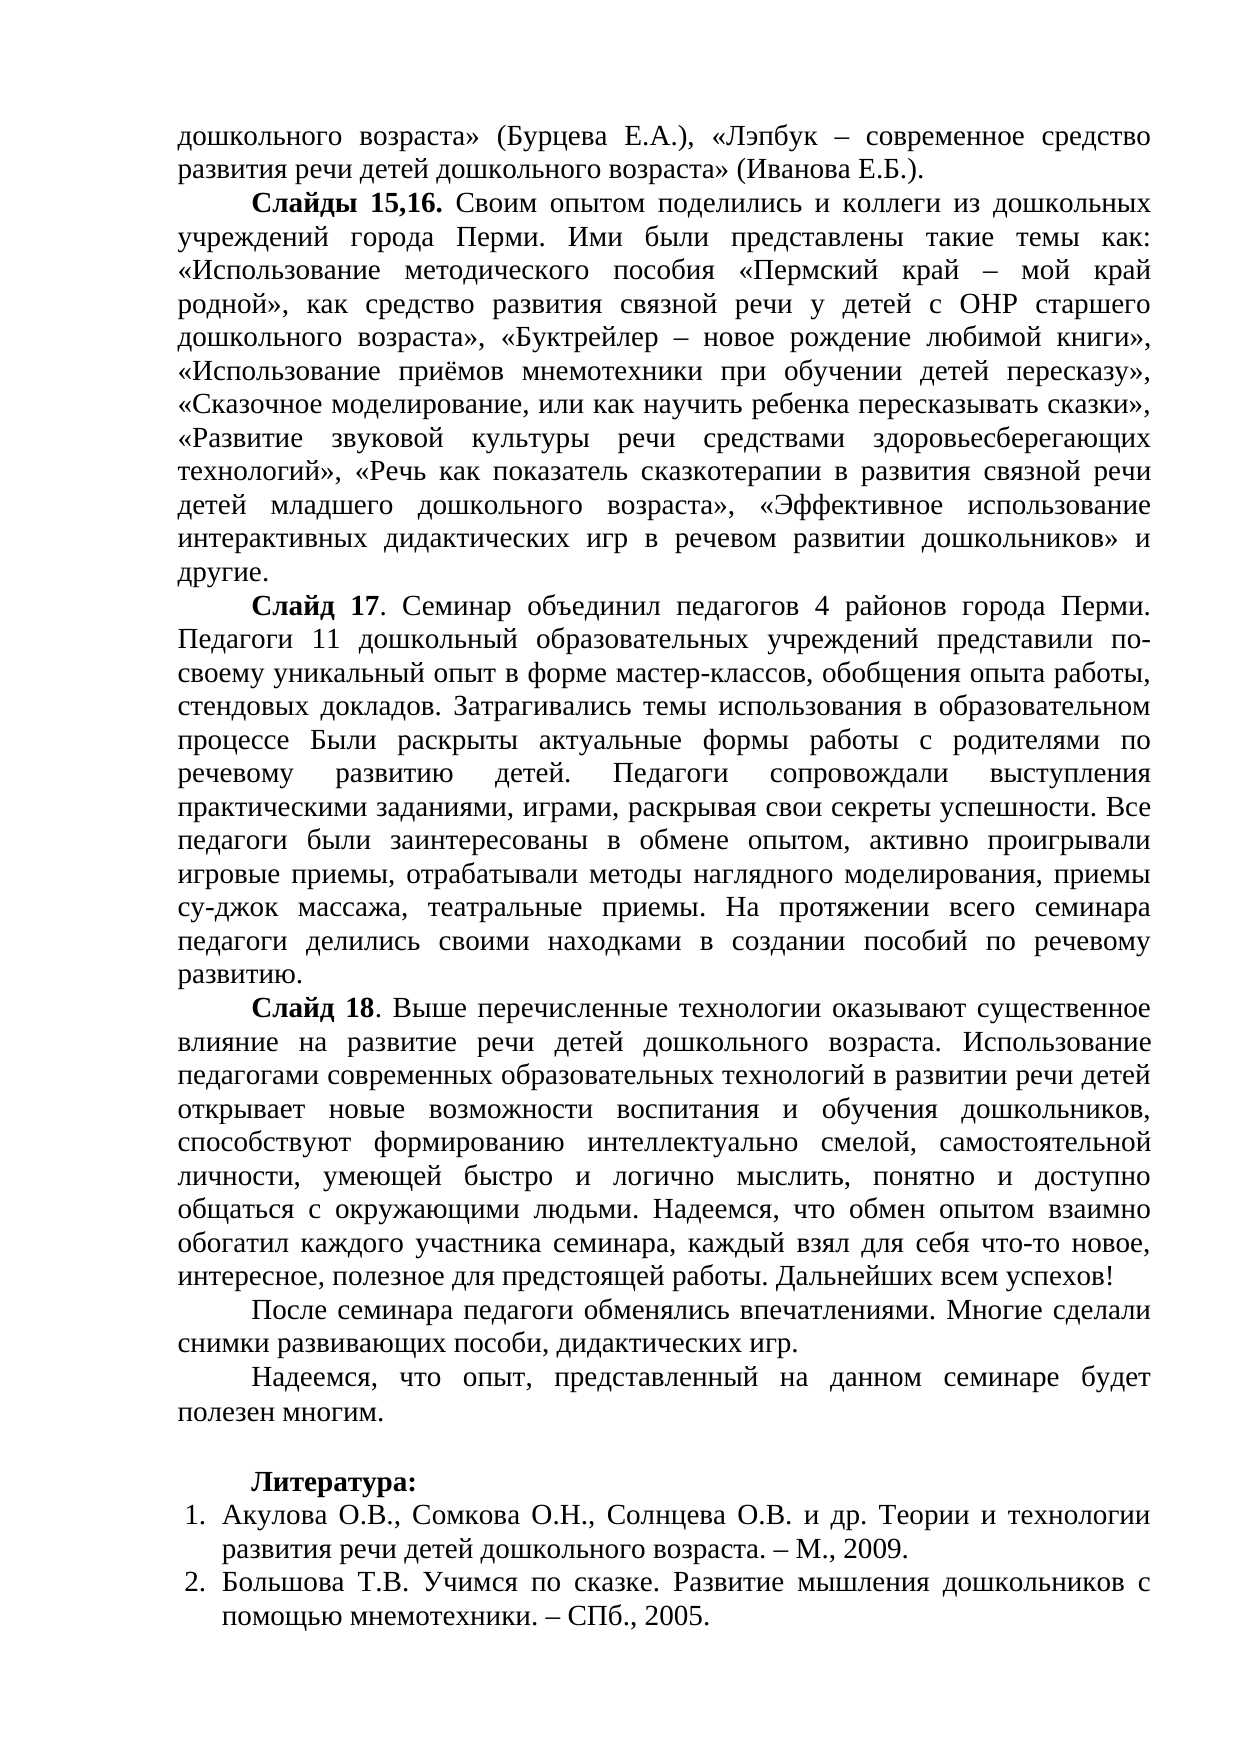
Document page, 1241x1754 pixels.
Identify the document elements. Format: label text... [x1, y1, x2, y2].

text Слайд 18. Выше перечисленные технологии оказывают существенное влияние на развитие речи детей дошкольного возраста. Использование педагогами современных образовательных технологий в развитии речи детей открывает новые возможности воспитания и обучения дошкольников, способствуют формированию интеллектуально смелой, самостоятельной личности, умеющей быстро и логично мыслить, понятно и доступно общаться с окружающими людьми. Надеемся, что обмен опытом взаимно обогатил каждого участника семинара, каждый взял для себя что-то новое, интересное, полезное для предстоящей работы. Дальнейших всем успехов! [177, 1124, 1152, 1292]
text Надеемся, что опыт, представленный на данном семинаре будет полезен многим. [177, 1359, 1152, 1428]
text Слайд 17. Семинар объединил педагогов 4 районов города Перми. Педагоги 11 дошкольный образовательных учреждений представили по-своему уникальный опыт в форме мастер-классов, обобщения опыта работы, стендовых докладов. Затрагивались темы использования в образовательном процессе Были раскрыты актуальные формы работы с родителями по речевому развитию детей. Педагоги сопровождали выступления практическими заданиями, играми, раскрывая свои секреты успешности. Все педагоги были заинтересованы в обмене опытом, активно проигрывали игровые приемы, отрабатывали методы наглядного моделирования, приемы су-джок массажа, театральные приемы. На протяжении всего семинара педагоги делились своими находками в создании пособий по речевому развитию. [177, 588, 1152, 990]
list Большова Т.В. Учимся по сказке. Развитие мышления дошкольников с помощью мнемотехники. – СПб., 2005. [184, 1564, 1152, 1632]
list Акулова О.В., Сомкова О.Н., Солнцева О.В. и др. Теории и технологии развития речи детей дошкольного возраста. – М., 2009. [184, 1497, 1152, 1564]
text После семинара педагоги обменялись впечатлениями. Многие сделали снимки развивающих пособи, дидактических игр. [177, 1292, 1152, 1359]
text Слайды 15,16. Своим опытом поделились и коллеги из дошкольных учреждений города Перми. Ими были представлены такие темы как: «Использование методического пособия «Пермский край – мой край родной», как средство развития связной речи у детей с ОНР старшего дошкольного возраста», «Буктрейлер – новое рождение любимой книги», «Использование приёмов мнемотехники при обучении детей пересказу», «Сказочное моделирование, или как научить ребенка пересказывать сказки», «Развитие звуковой культуры речи средствами здоровьесберегающих технологий», «Речь как показатель сказкотерапии в развития связной речи детей младшего дошкольного возраста», «Эффективное использование интерактивных дидактических игр в речевом развитии дошкольников» и другие. [177, 185, 1152, 588]
text Слайд 18. Выше перечисленные технологии оказывают существенное влияние на развитие речи детей дошкольного возраста. Использование педагогами современных образовательных технологий в развитии речи детей открывает новые возможности воспитания и обучения дошкольников, способствуют формированию интеллектуально смелой, самостоятельной личности, умеющей быстро и логично мыслить, понятно и доступно общаться с окружающими людьми. Надеемся, что обмен опытом взаимно обогатил каждого участника семинара, каждый взял для себя что-то новое, интересное, полезное для предстоящей работы. Дальнейших всем успехов! [177, 990, 1152, 1057]
text Литература: [177, 1464, 1152, 1497]
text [177, 118, 1152, 185]
